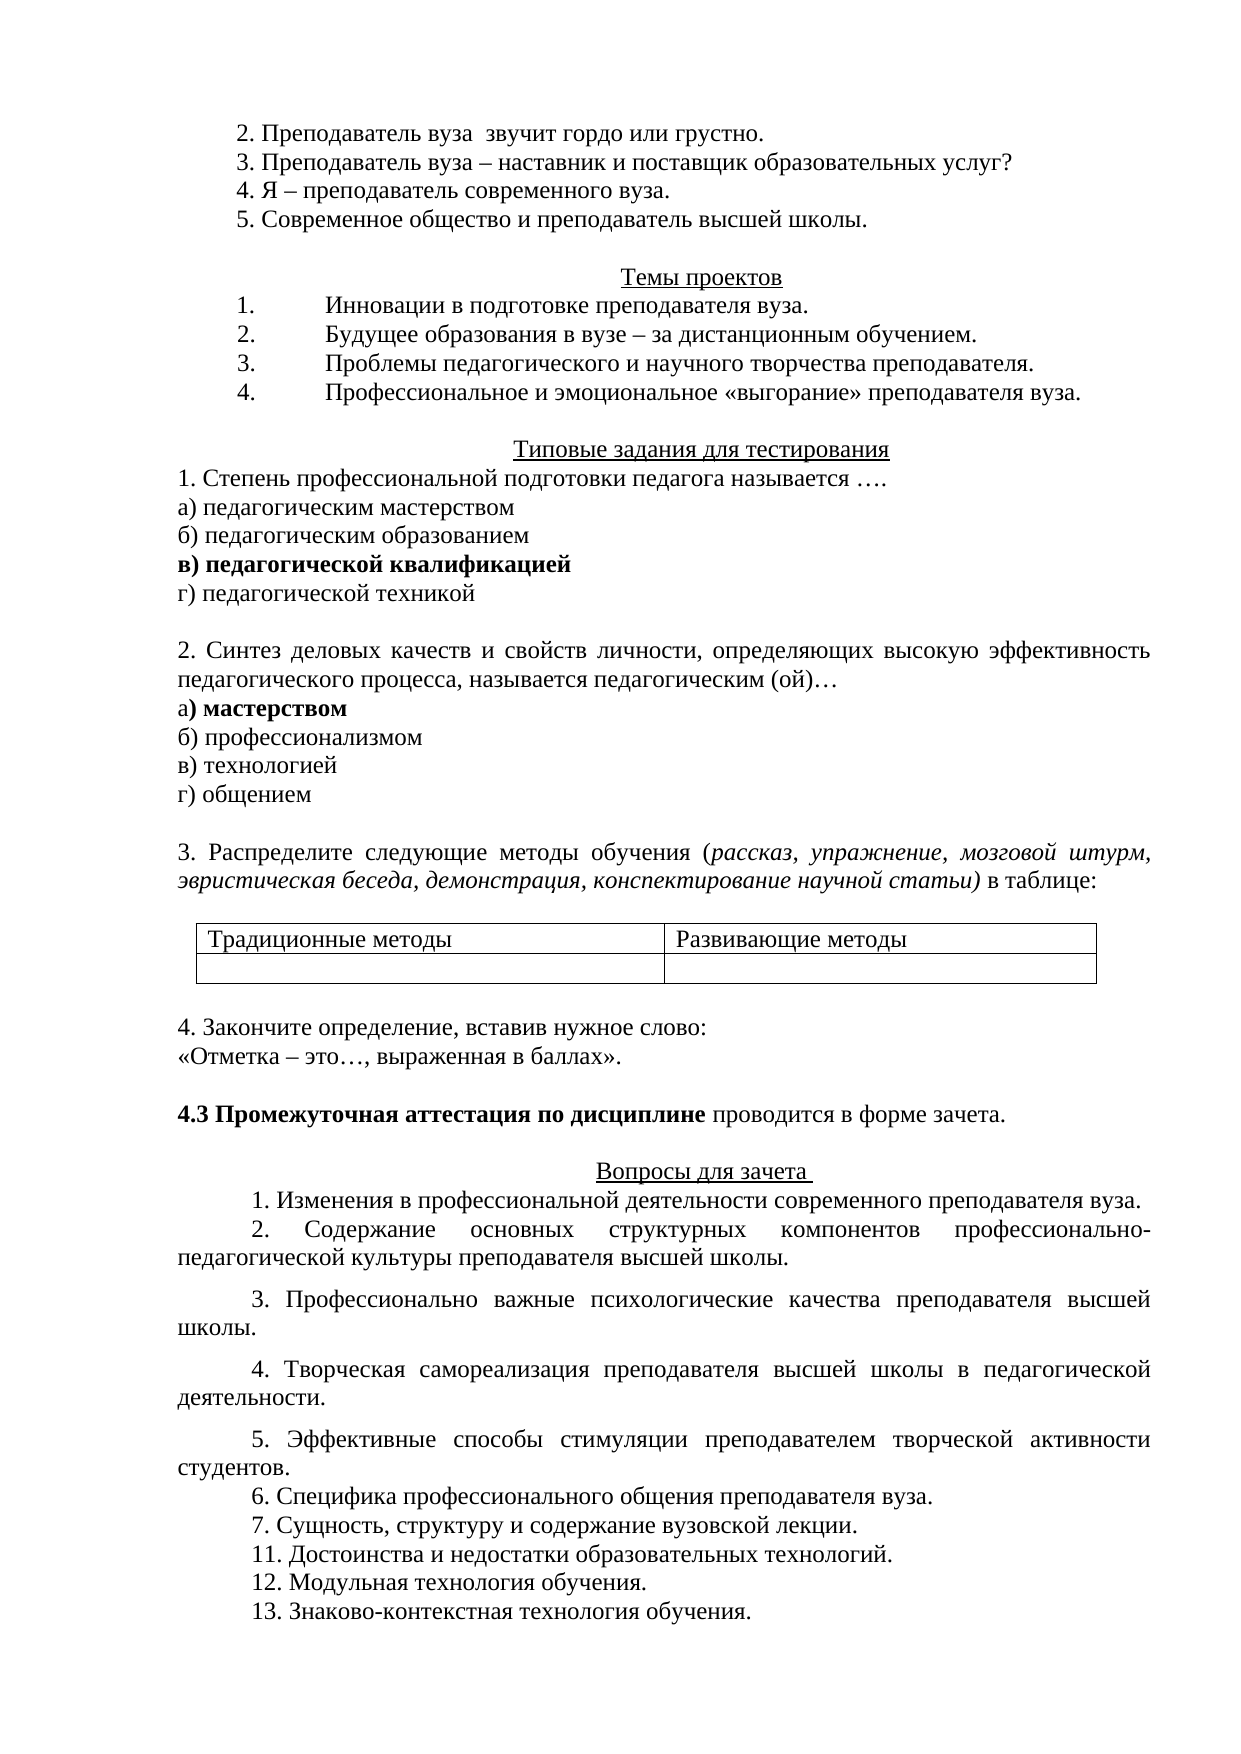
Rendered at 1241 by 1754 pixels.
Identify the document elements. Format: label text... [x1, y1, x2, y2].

text г) педагогической техникой [177, 578, 1152, 607]
text 3. Распределите следующие методы обучения (рассказ, упражнение, мозговой штурм, эвристическая беседа, демонстрация, конспектирование научной статьи) в таблице: [177, 837, 1152, 894]
text 2. Содержание основных структурных компонентов профессионально-педагогической культуры преподавателя высшей школы. [177, 1214, 1152, 1271]
text 5. Современное общество и преподаватель высшей школы. [177, 204, 1152, 233]
text Темы проектов [177, 262, 1152, 291]
text 2. Преподаватель вуза звучит гордо или грустно. [177, 118, 1152, 147]
text а) мастерством [177, 693, 1152, 722]
list Инновации в подготовке преподавателя вуза. [236, 291, 1152, 319]
text 5. Эффективные способы стимуляции преподавателем творческой активности студентов. [177, 1424, 1152, 1481]
text 7. Сущность, структуру и содержание вузовской лекции. [177, 1510, 1152, 1539]
text в) педагогической квалификацией [177, 549, 1152, 578]
table_cell [665, 954, 1096, 983]
text Вопросы для зачета [177, 1156, 1152, 1185]
text 1. Степень профессиональной подготовки педагога называется …. [177, 463, 1152, 492]
text Типовые задания для тестирования [177, 434, 1152, 463]
text 3. Профессионально важные психологические качества преподавателя высшей школы. [177, 1284, 1152, 1341]
text в) технологией [177, 751, 1152, 779]
text 12. Модульная технология обучения. [177, 1567, 1152, 1596]
text б) профессионализмом [177, 722, 1152, 751]
list Будущее образования в вузе – за дистанционным обучением. [237, 319, 1152, 348]
text а) педагогическим мастерством [177, 492, 1152, 521]
text 4. Закончите определение, вставив нужное слово: [177, 1012, 1152, 1041]
table_header Развивающие методы [665, 924, 1096, 953]
text 3. Преподаватель вуза – наставник и поставщик образовательных услуг? [177, 147, 1152, 176]
text 1. Изменения в профессиональной деятельности современного преподавателя вуза. [177, 1185, 1152, 1214]
text «Отметка – это…, выраженная в баллах». [177, 1041, 1152, 1070]
table_header Традиционные методы [197, 924, 664, 953]
text 11. Достоинства и недостатки образовательных технологий. [177, 1539, 1152, 1567]
text 4. Я – преподаватель современного вуза. [177, 176, 1152, 204]
table_cell [197, 954, 664, 983]
text 13. Знаково-контекстная технология обучения. [177, 1596, 1152, 1625]
text 4. Творческая самореализация преподавателя высшей школы в педагогической деятельности. [177, 1354, 1152, 1411]
text 6. Специфика профессионального общения преподавателя вуза. [177, 1481, 1152, 1510]
text 2. Синтез деловых качеств и свойств личности, определяющих высокую эффективность педагогического процесса, называется педагогическим (ой)… [177, 636, 1152, 693]
text 4.3 Промежуточная аттестация по дисциплине проводится в форме зачета. [177, 1099, 1152, 1127]
list Профессиональное и эмоциональное «выгорание» преподавателя вуза. [237, 377, 1152, 406]
text г) общением [177, 779, 1152, 808]
list Проблемы педагогического и научного творчества преподавателя. [237, 348, 1152, 377]
text б) педагогическим образованием [177, 521, 1152, 549]
